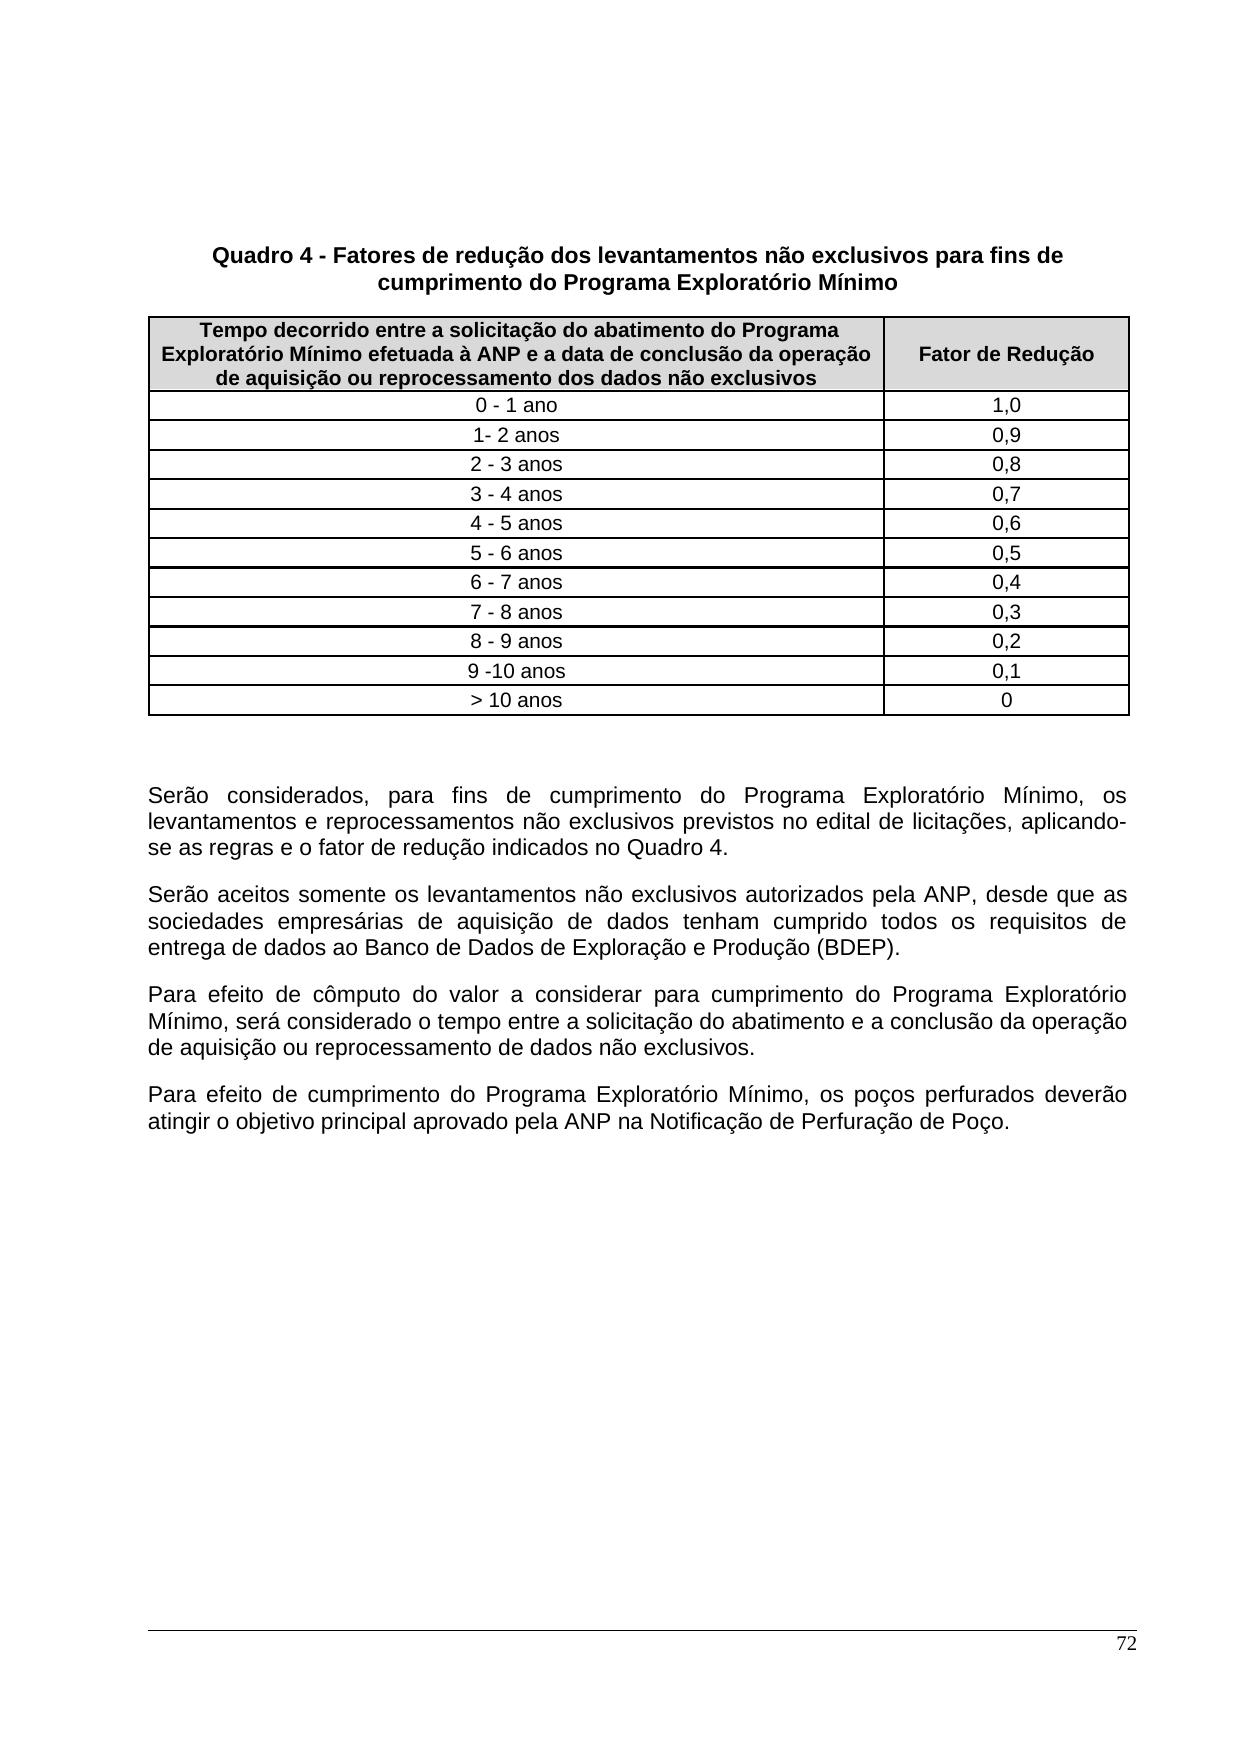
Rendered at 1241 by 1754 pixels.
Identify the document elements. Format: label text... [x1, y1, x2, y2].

text Quadro 4 - Fatores de redução dos levantamentos não exclusivos para fins de cumprimento do Programa Exploratório Mínimo [148, 242, 1128, 295]
table_cell 0,3 [885, 598, 1128, 625]
table_cell 0,1 [885, 657, 1128, 684]
table_cell > 10 anos [150, 686, 883, 714]
table_header Fator de Redução [885, 318, 1128, 389]
table_cell 0,5 [885, 539, 1128, 566]
text Serão aceitos somente os levantamentos não exclusivos autorizados pela ANP, desde que as sociedades empresárias de aquisição de dados tenham cumprido todos os requisitos de entrega de dados ao Banco de Dados de Exploração e Produção (BDEP). [148, 881, 1128, 961]
table_cell 0,9 [885, 421, 1128, 448]
table_cell 8 - 9 anos [150, 628, 883, 655]
table_cell 5 - 6 anos [150, 539, 883, 566]
table_cell 9 -10 anos [150, 657, 883, 684]
table_cell 0,6 [885, 510, 1128, 537]
table_cell 3 - 4 anos [150, 480, 883, 507]
table_cell 1- 2 anos [150, 421, 883, 448]
text Para efeito de cumprimento do Programa Exploratório Mínimo, os poços perfurados deverão atingir o objetivo principal aprovado pela ANP na Notificação de Perfuração de Poço. [148, 1081, 1128, 1134]
table_cell 1,0 [885, 392, 1128, 419]
table_cell 0,2 [885, 628, 1128, 655]
text Para efeito de cômputo do valor a considerar para cumprimento do Programa Exploratório Mínimo, será considerado o tempo entre a solicitação do abatimento e a conclusão da operação de aquisição ou reprocessamento de dados não exclusivos. [148, 981, 1128, 1060]
table_cell 4 - 5 anos [150, 510, 883, 537]
table_cell 2 - 3 anos [150, 451, 883, 478]
table_cell 0,7 [885, 480, 1128, 507]
text Serão considerados, para fins de cumprimento do Programa Exploratório Mínimo, os levantamentos e reprocessamentos não exclusivos previstos no edital de licitações, aplicando-se as regras e o fator de redução indicados no Quadro 4. [148, 782, 1128, 861]
table_cell 0,4 [885, 569, 1128, 596]
table_cell 0,8 [885, 451, 1128, 478]
table_cell 0 - 1 ano [150, 392, 883, 419]
table_cell 6 - 7 anos [150, 569, 883, 596]
table_cell 0 [885, 686, 1128, 714]
table_cell 7 - 8 anos [150, 598, 883, 625]
table_header Tempo decorrido entre a solicitação do abatimento do Programa Exploratório Mínimo efetuada à ANP e a data de conclusão da operação de aquisição ou reprocessamento dos dados não exclusivos [150, 318, 883, 389]
